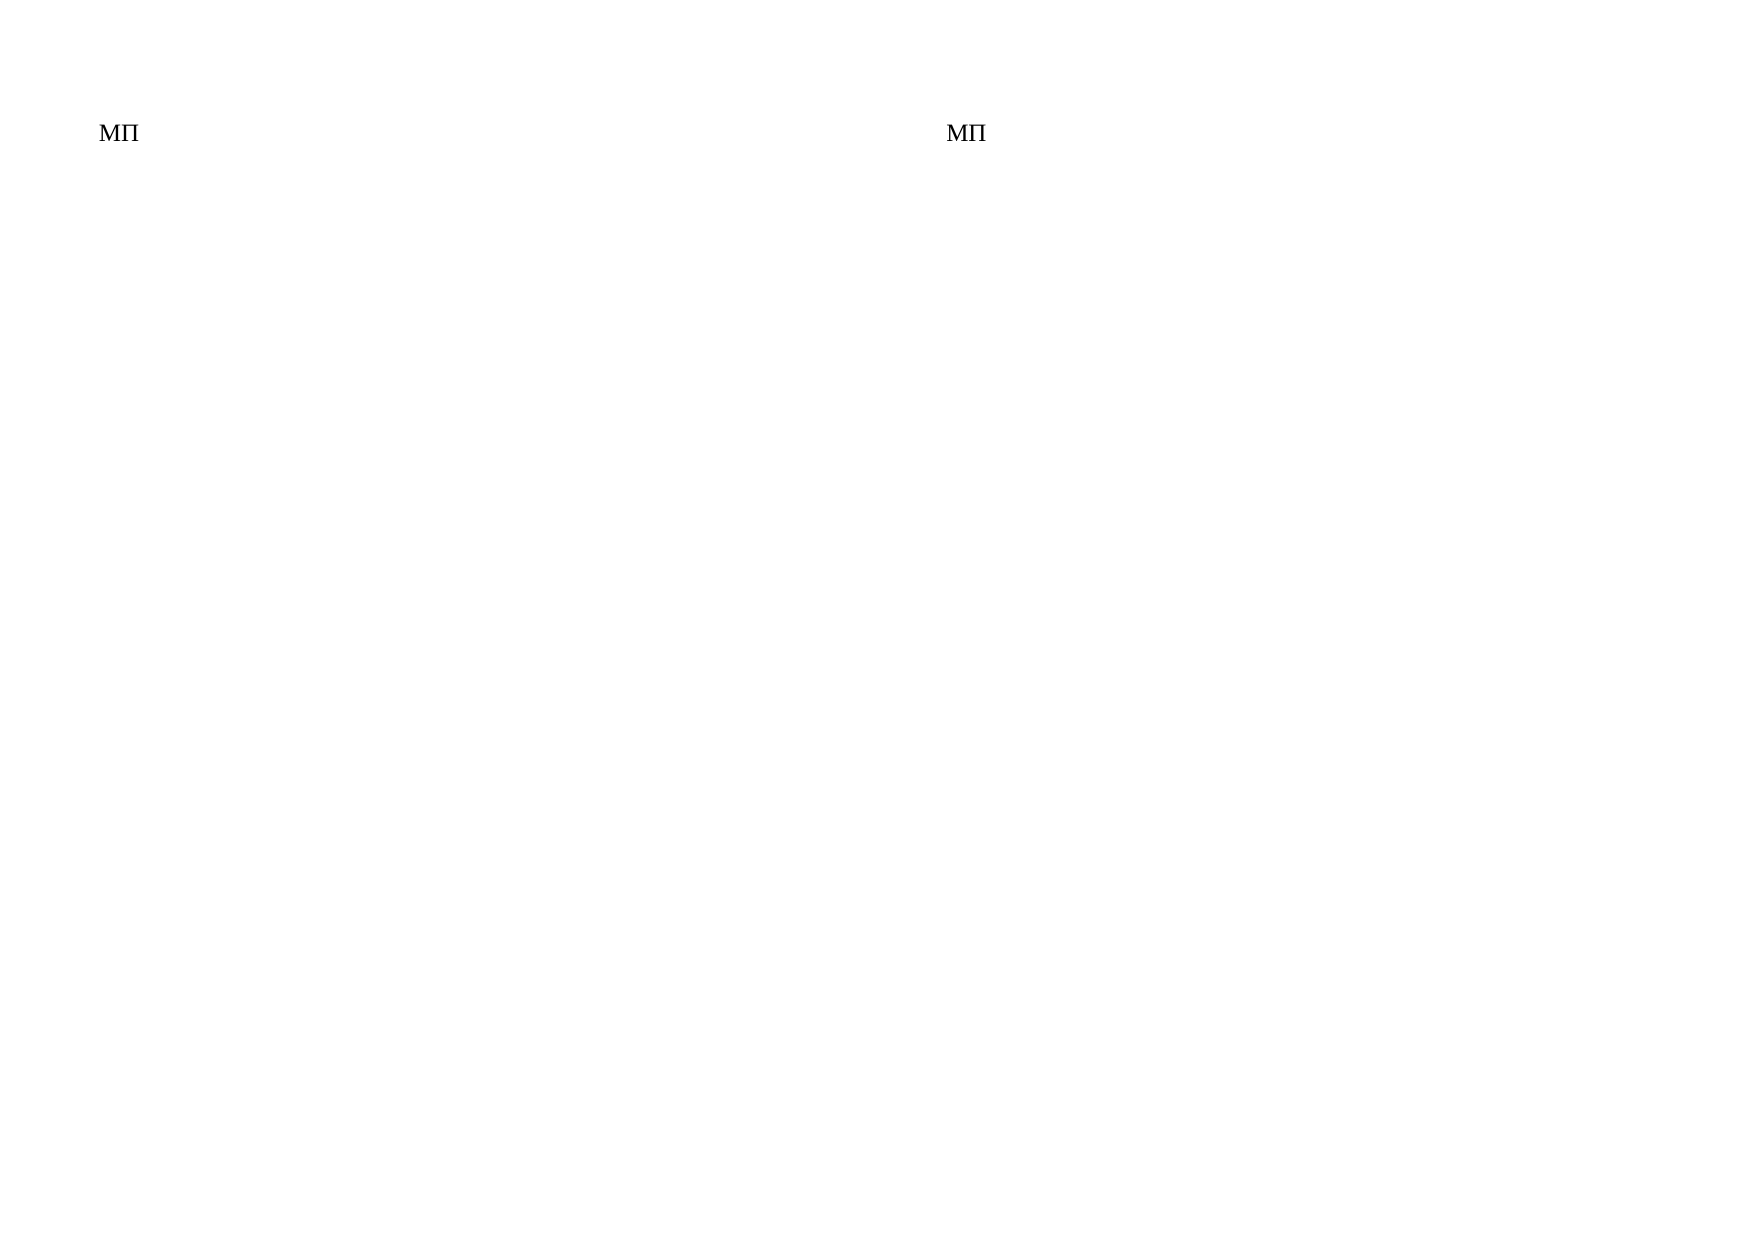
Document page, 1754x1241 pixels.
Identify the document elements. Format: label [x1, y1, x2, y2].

table_header [946, 118, 1706, 163]
table_header [100, 118, 946, 163]
